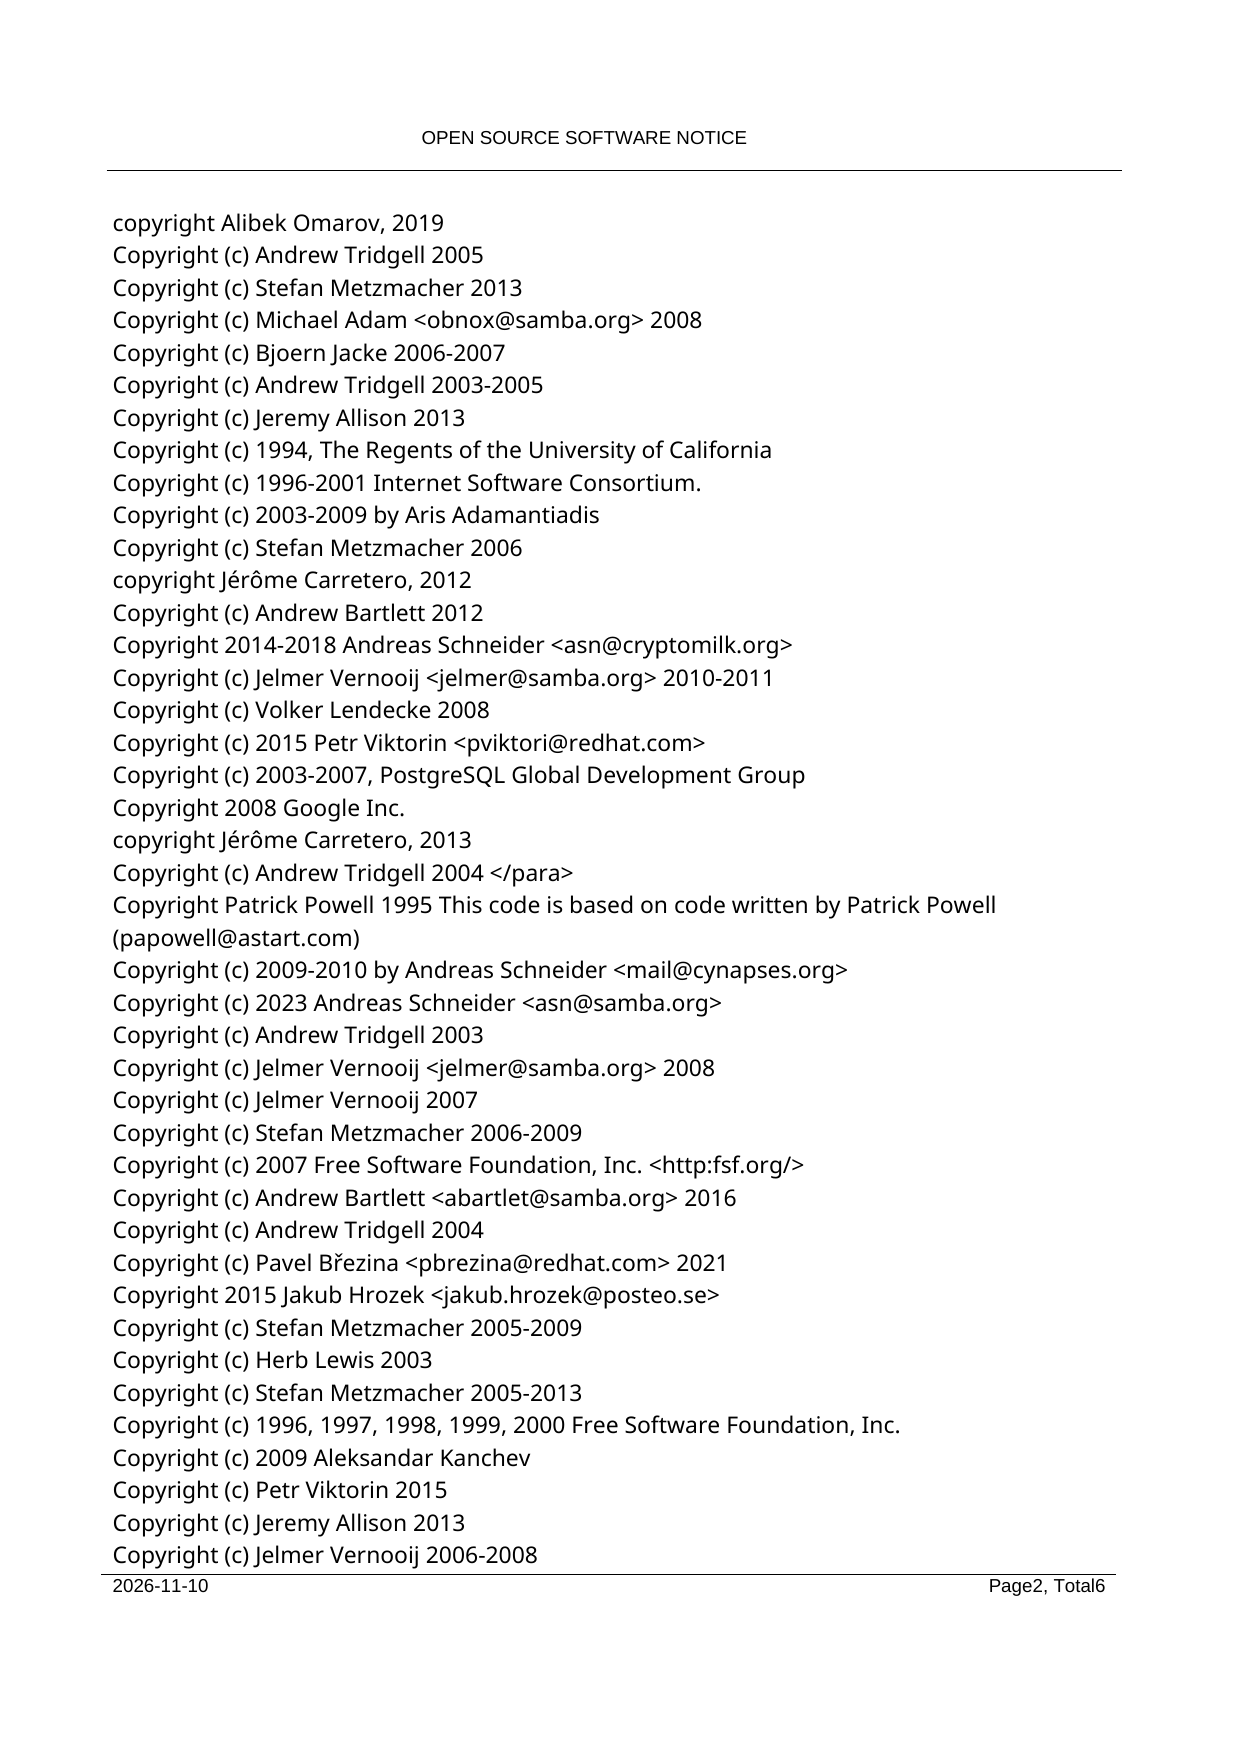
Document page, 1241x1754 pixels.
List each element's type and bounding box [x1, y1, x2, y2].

text [112, 206, 1128, 1571]
